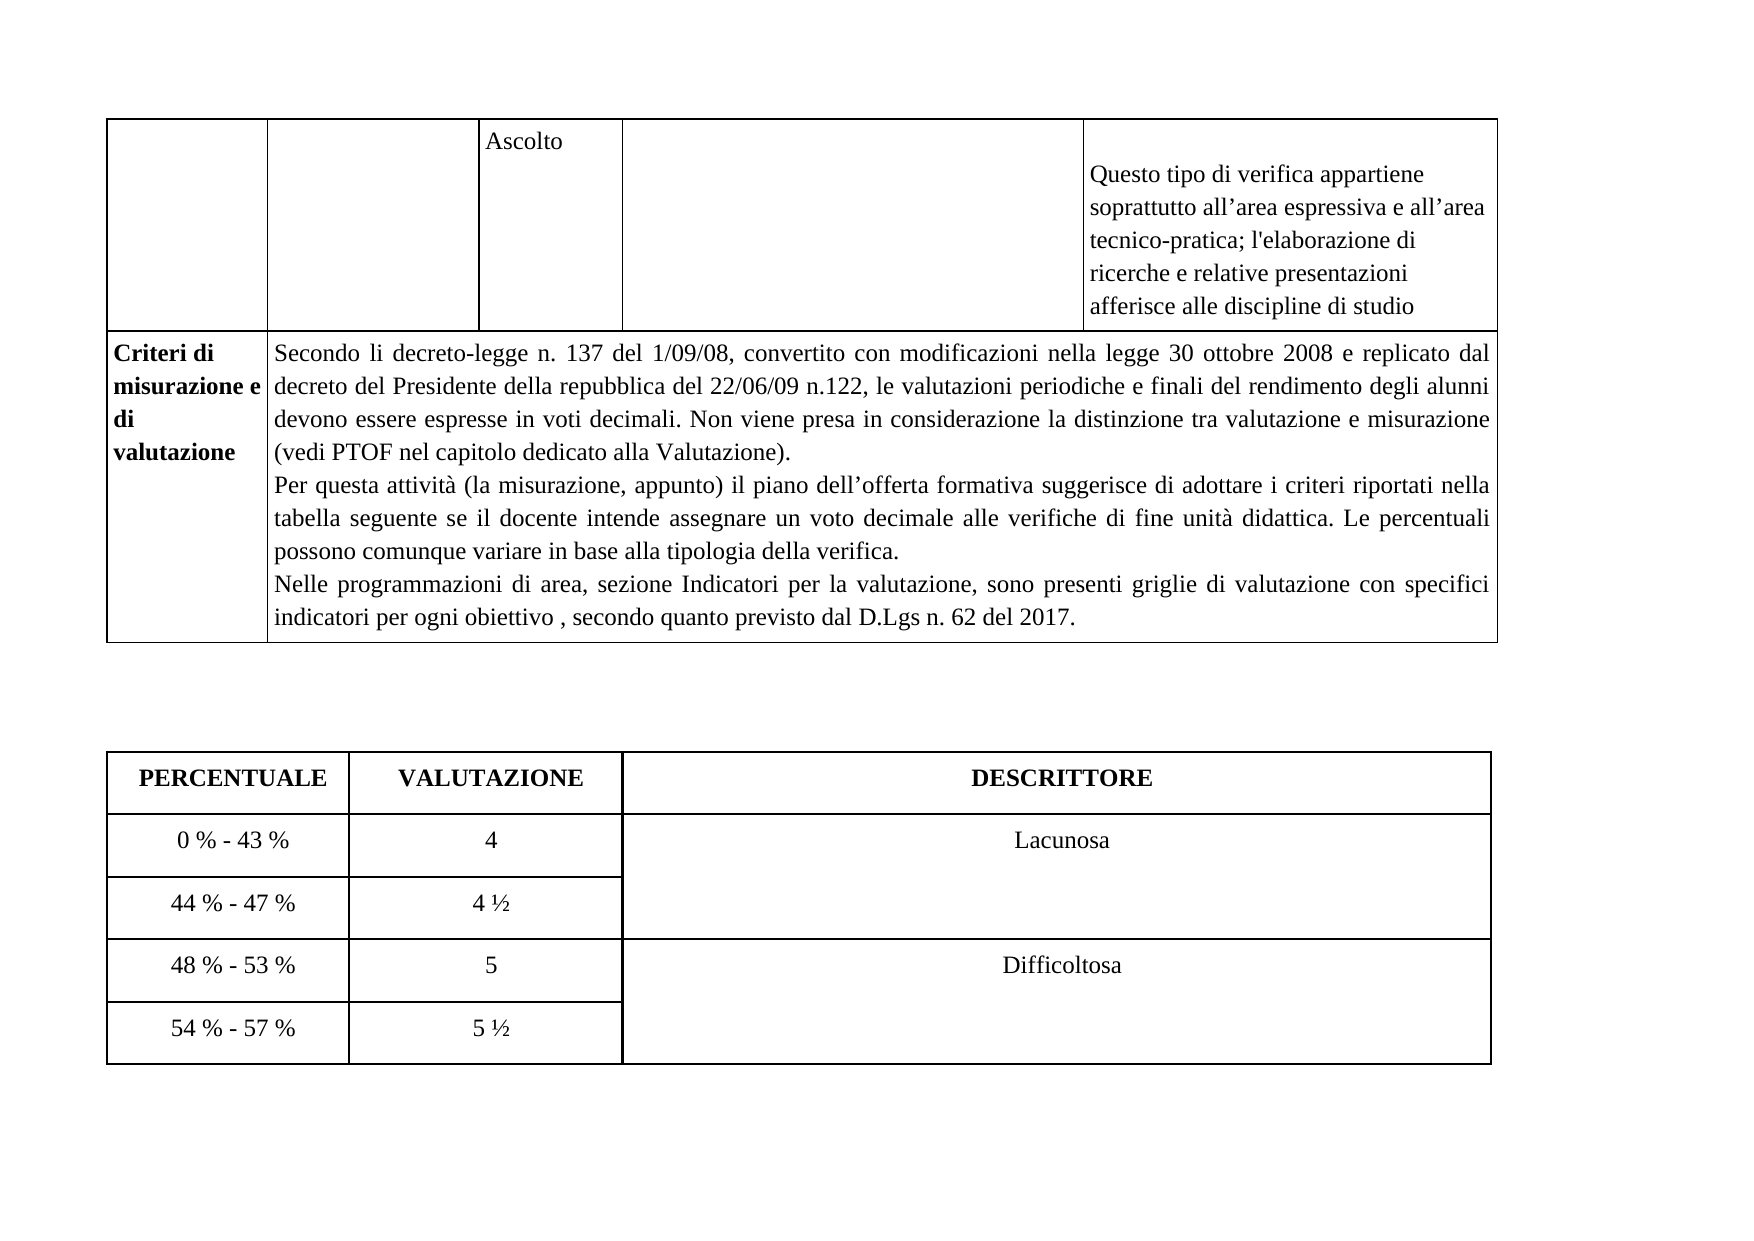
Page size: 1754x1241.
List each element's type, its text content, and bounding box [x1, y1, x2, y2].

table_header VALUTAZIONE [350, 753, 621, 813]
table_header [268, 120, 478, 330]
table_cell Lacunosa [624, 815, 1490, 938]
table_cell 0 % - 43 % [108, 815, 348, 876]
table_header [108, 120, 267, 330]
table_cell Criteri di misurazione e di valutazione [108, 332, 267, 642]
table_header DESCRITTORE [624, 753, 1490, 813]
table_cell 5 [350, 940, 621, 1001]
table_cell 44 % - 47 % [108, 878, 348, 938]
table_cell 54 % - 57 % [108, 1003, 348, 1063]
table_cell 4 [350, 815, 621, 876]
table_cell Difficoltosa [624, 940, 1490, 1063]
table_cell Secondo li decreto-legge n. 137 del 1/09/08, convertito con modificazioni nella legge 30 ottobre 2008 e replicato dal decreto del Presidente della repubblica del 22/06/09 n.122, le valutazioni periodiche e finali del rendimento degli alunni devono essere espresse in voti decimali. Non viene presa in considerazione la distinzione tra valutazione e misurazione (vedi PTOF nel capitolo dedicato alla Valutazione). Per questa attività (la misurazione, appunto) il piano dell’offerta formativa suggerisce di adottare i criteri riportati nella tabella seguente se il docente intende assegnare un voto decimale alle verifiche di fine unità didattica. Le percentuali possono comunque variare in base alla tipologia della verifica. Nelle programmazioni di area, sezione Indicatori per la valutazione, sono presenti griglie di valutazione con specifici indicatori per ogni obiettivo , secondo quanto previsto dal D.Lgs n. 62 del 2017. [268, 332, 1497, 642]
table_header PERCENTUALE [108, 753, 348, 813]
table_cell 5 ½ [350, 1003, 621, 1063]
table_cell 48 % - 53 % [108, 940, 348, 1001]
table_cell 4 ½ [350, 878, 621, 938]
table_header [623, 120, 1083, 330]
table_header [1084, 120, 1497, 330]
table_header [480, 120, 622, 330]
